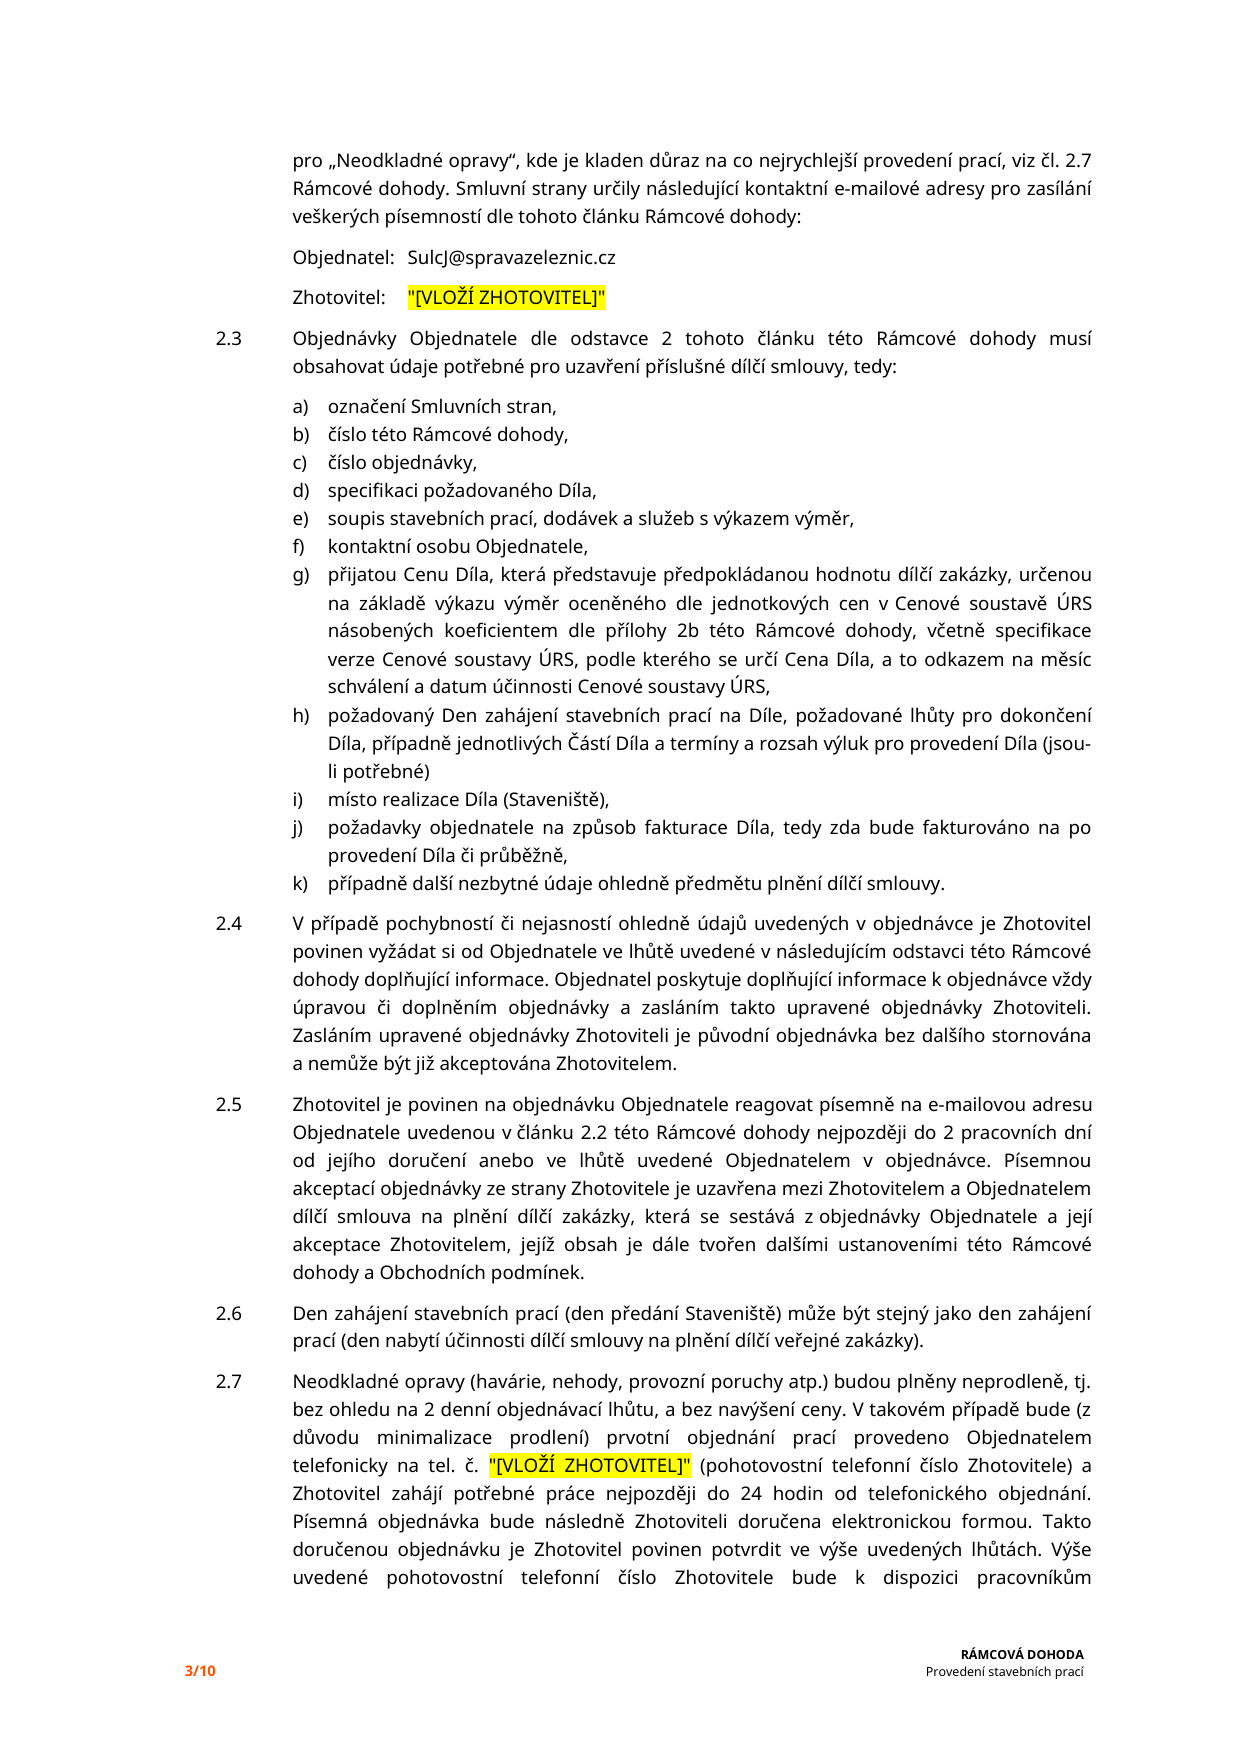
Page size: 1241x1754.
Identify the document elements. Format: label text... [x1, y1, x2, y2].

text požadovaný Den zahájení stavebních prací na Díle, požadované lhůty pro dokončení Díla, případně jednotlivých Částí Díla a termíny a rozsah výluk pro provedení Díla (jsou-li potřebné) [292, 702, 1093, 783]
text soupis stavebních prací, dodávek a služeb s výkazem výměr, [292, 506, 1093, 531]
text Zhotovitel je povinen na objednávku Objednatele reagovat písemně na e-mailovou adresu Objednatele uvedenou v článku 2.2 této Rámcové dohody nejpozději do 2 pracovních dní od jejího doručení anebo ve lhůtě uvedené Objednatelem v objednávce. Písemnou akceptací objednávky ze strany Zhotovitele je uzavřena mezi Zhotovitelem a Objednatelem dílčí smlouva na plnění dílčí zakázky, která se sestává z objednávky Objednatele a její akceptace Zhotovitelem, jejíž obsah je dále tvořen dalšími ustanoveními této Rámcové dohody a Obchodních podmínek. [216, 1091, 1093, 1285]
text případně další nezbytné údaje ohledně předmětu plnění dílčí smlouvy. [292, 870, 1093, 896]
text Zhotovitel: "[VLOŽÍ ZHOTOVITEL]" [292, 284, 1093, 310]
text označení Smluvních stran, [292, 394, 1093, 419]
text číslo objednávky, [292, 450, 1093, 475]
text místo realizace Díla (Staveniště), [292, 786, 1093, 811]
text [216, 1368, 1093, 1590]
text požadavky objednatele na způsob fakturace Díla, tedy zda bude fakturováno na po provedení Díla či průběžně, [292, 814, 1093, 867]
text kontaktní osobu Objednatele, [292, 534, 1093, 559]
text číslo této Rámcové dohody, [292, 422, 1093, 447]
text Objednávky Objednatele dle odstavce 2 tohoto článku této Rámcové dohody musí obsahovat údaje potřebné pro uzavření příslušné dílčí smlouvy, tedy: [216, 325, 1093, 379]
text specifikaci požadovaného Díla, [292, 478, 1093, 503]
text Den zahájení stavebních prací (den předání Staveniště) může být stejný jako den zahájení prací (den nabytí účinnosti dílčí smlouvy na plnění dílčí veřejné zakázky). [216, 1300, 1093, 1353]
text přijatou Cenu Díla, která představuje předpokládanou hodnotu dílčí zakázky, určenou na základě výkazu výměr oceněného dle jednotkových cen v Cenové soustavě ÚRS násobených koeficientem dle přílohy 2b této Rámcové dohody, včetně specifikace verze Cenové soustavy ÚRS, podle kterého se určí Cena Díla, a to odkazem na měsíc schválení a datum účinnosti Cenové soustavy ÚRS, [292, 562, 1093, 699]
text V případě pochybností či nejasností ohledně údajů uvedených v objednávce je Zhotovitel povinen vyžádat si od Objednatele ve lhůtě uvedené v následujícím odstavci této Rámcové dohody doplňující informace. Objednatel poskytuje doplňující informace k objednávce vždy úpravou či doplněním objednávky a zasláním takto upravené objednávky Zhotoviteli. Zasláním upravené objednávky Zhotoviteli je původní objednávka bez dalšího stornována a nemůže být již akceptována Zhotovitelem. [216, 911, 1093, 1076]
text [216, 147, 1093, 229]
text Objednatel: SulcJ@spravazeleznic.cz [292, 244, 1093, 269]
